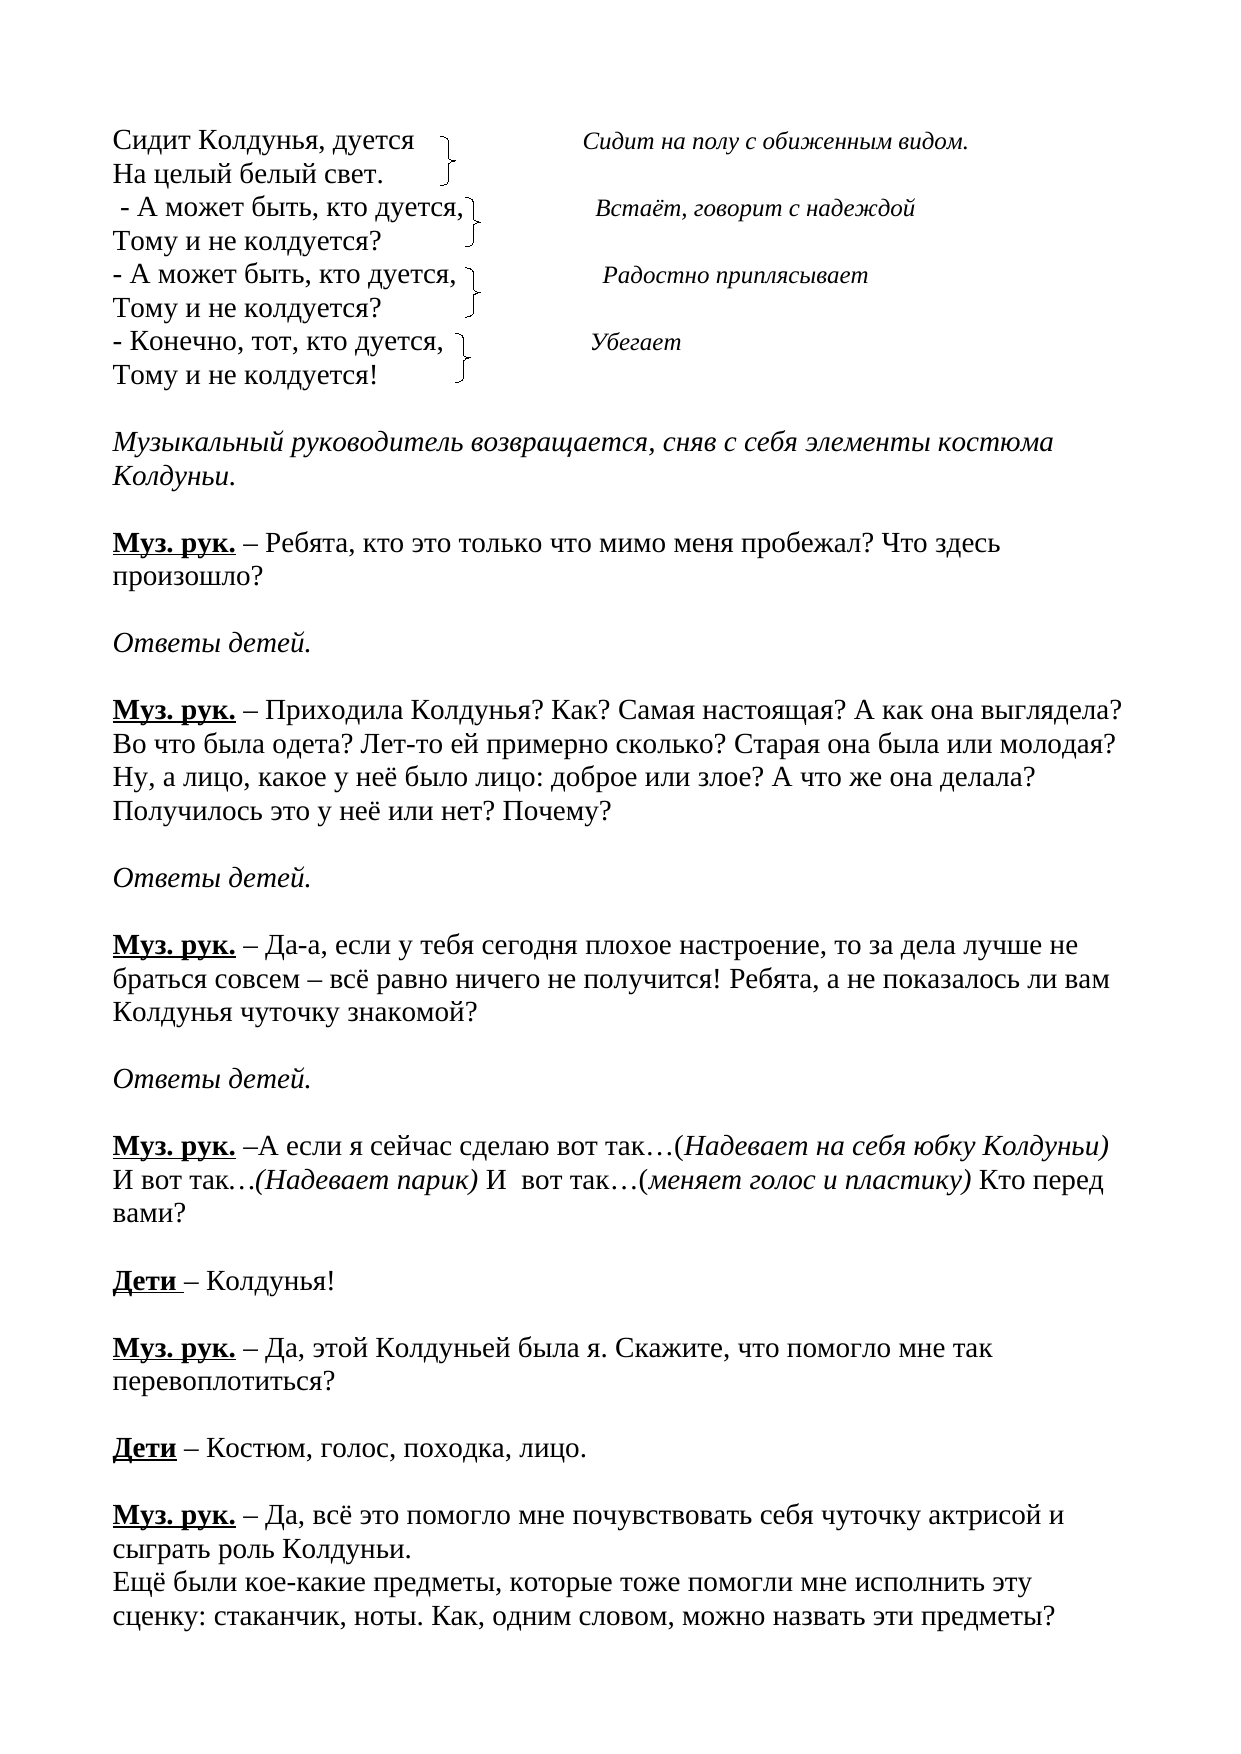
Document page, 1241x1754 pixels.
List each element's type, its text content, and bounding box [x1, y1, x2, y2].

text Сидит Колдунья, дуется Сидит на полу с обиженным видом. [112, 122, 1128, 156]
text Муз. рук. – Да-а, если у тебя сегодня плохое настроение, то за дела лучше не браться совсем – всё равно ничего не получится! Ребята, а не показалось ли вам Колдунья чуточку знакомой? [112, 927, 1128, 1028]
text Тому и не колдуется! [112, 357, 1128, 391]
text На целый белый свет. [112, 156, 1128, 189]
text Ответы детей. [112, 1061, 1128, 1095]
text Муз. рук. – Да, этой Колдуньей была я. Скажите, что помогло мне так перевоплотиться? [112, 1330, 1128, 1397]
text Муз. рук. – Да, всё это помогло мне почувствовать себя чуточку актрисой и сыграть роль Колдуньи. [112, 1497, 1128, 1564]
text Ответы детей. [112, 860, 1128, 894]
text Муз. рук. – Приходила Колдунья? Как? Самая настоящая? А как она выглядела? Во что была одета? Лет-то ей примерно сколько? Старая она была или молодая? Ну, а лицо, какое у неё было лицо: доброе или злое? А что же она делала? Получилось это у неё или нет? Почему? [112, 692, 1128, 827]
text - А может быть, кто дуется, Встаёт, говорит с надеждой [112, 189, 1128, 223]
text Тому и не колдуется? [112, 290, 1128, 323]
text - А может быть, кто дуется, Радостно приплясывает [112, 256, 1128, 290]
text Тому и не колдуется? [112, 223, 1128, 256]
text Музыкальный руководитель возвращается, сняв с себя элементы костюма Колдуньи. [112, 424, 1128, 491]
text Ответы детей. [112, 625, 1128, 659]
text Муз. рук. – Ребята, кто это только что мимо меня пробежал? Что здесь произошло? [112, 525, 1128, 592]
text Дети – Колдунья! [112, 1263, 1128, 1296]
text - Конечно, тот, кто дуется, Убегает [112, 323, 1128, 357]
text Ещё были кое-какие предметы, которые тоже помогли мне исполнить эту сценку: стаканчик, ноты. Как, одним словом, можно назвать эти предметы? [112, 1564, 1128, 1632]
text Дети – Костюм, голос, походка, лицо. [112, 1430, 1128, 1464]
text Муз. рук. –А если я сейчас сделаю вот так…(Надевает на себя юбку Колдуньи) И вот так…(Надевает парик) И вот так…(меняет голос и пластику) Кто перед вами? [112, 1128, 1128, 1229]
